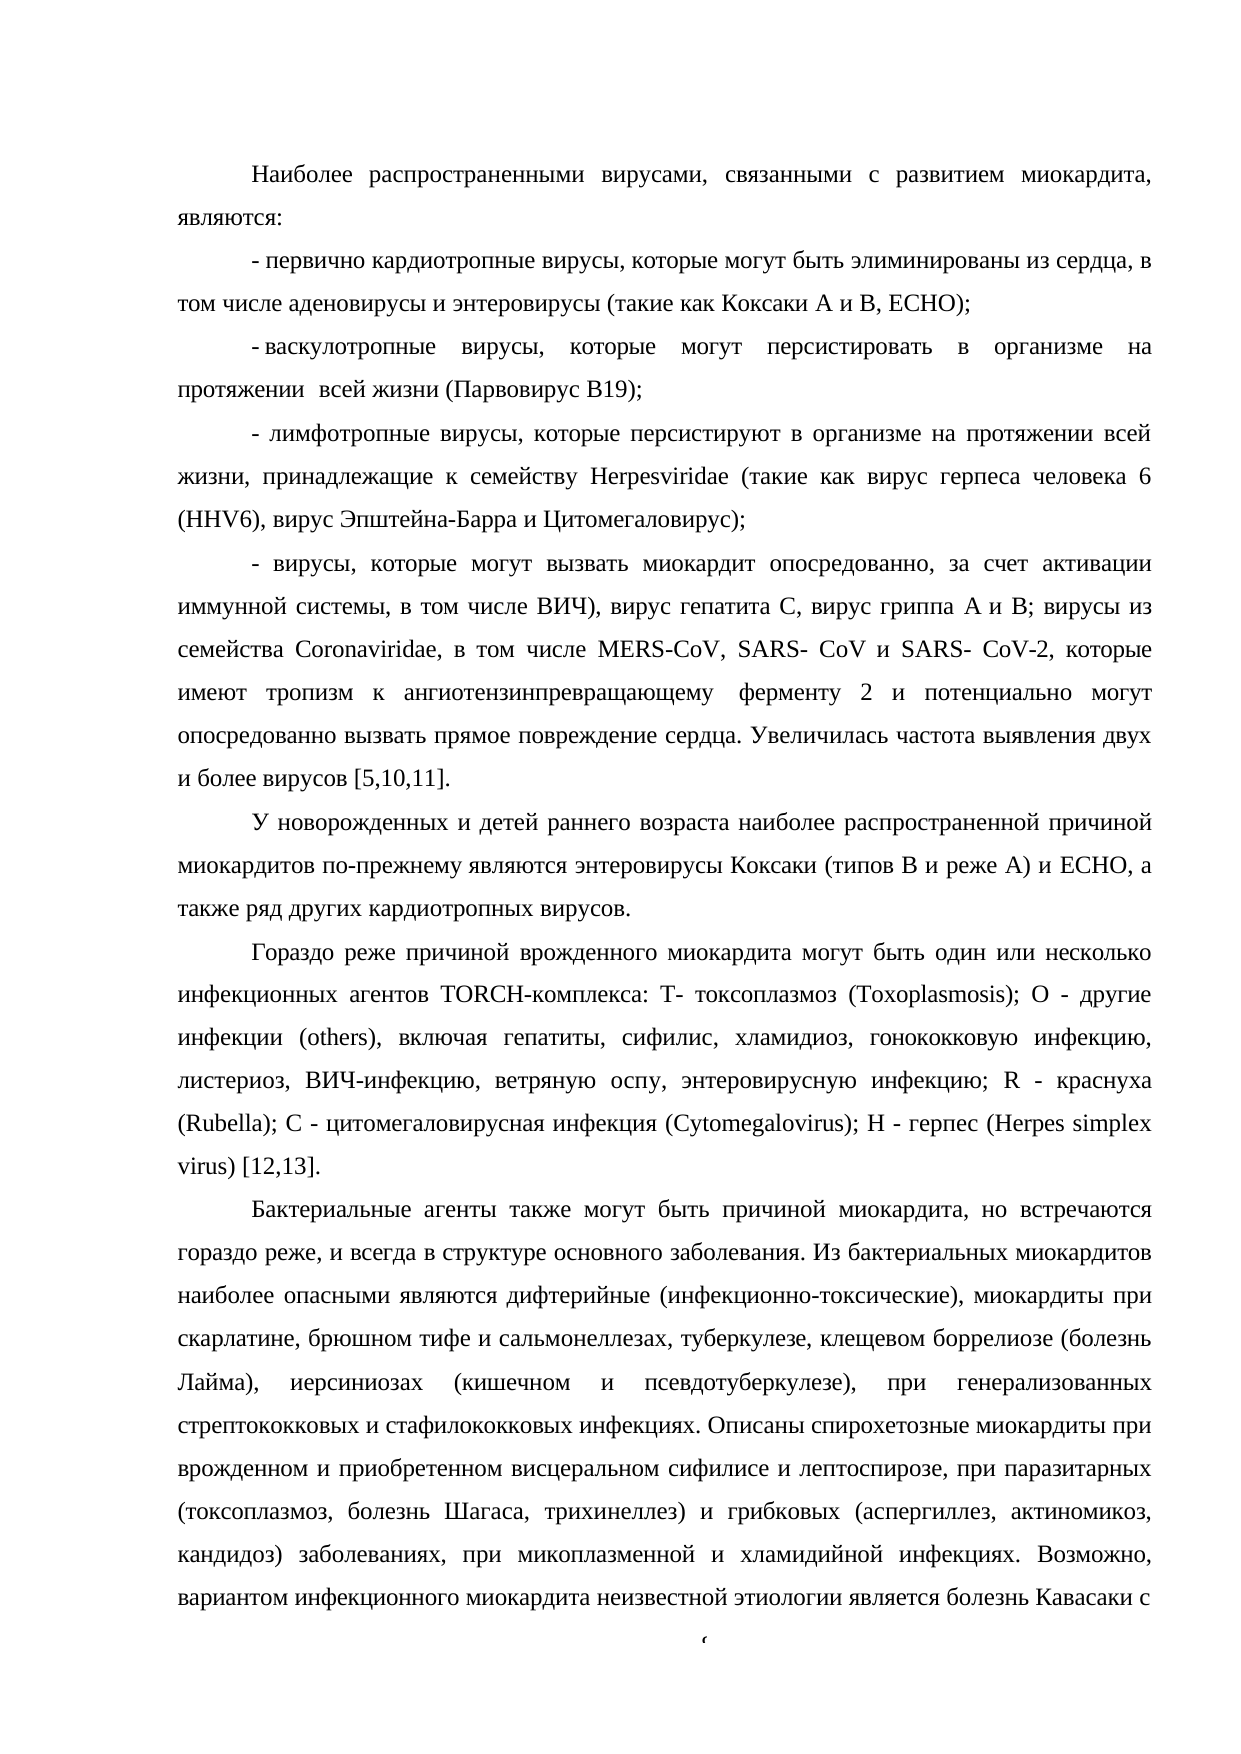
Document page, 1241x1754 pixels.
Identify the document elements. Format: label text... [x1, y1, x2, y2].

list лимфотропные вирусы, которые персистируют в организме на протяжении всей жизни, принадлежащие к семейству Herpesviridae (такие как вирус герпеса человека 6 (HHV6), вирус Эпштейна-Барра и Цитомегаловирус); [177, 418, 1151, 533]
list первично кардиотропные вирусы, которые могут быть элиминированы из сердца, в том числе аденовирусы и энтеровирусы (такие как Коксаки A и B, ECHO); [177, 245, 1152, 317]
text Бактериальные агенты также могут быть причиной миокардита, но встречаются гораздо реже, и всегда в структуре основного заболевания. Из бактериальных миокардитов наиболее опасными являются дифтерийные (инфекционно-токсические), миокардиты при скарлатине, брюшном тифе и сальмонеллезах, туберкулезе, клещевом боррелиозе (болезнь Лайма), иерсиниозах (кишечном и псевдотуберкулезе), при генерализованных стрептококковых и стафилококковых инфекциях. Описаны спирохетозные миокардиты при врожденном и приобретенном висцеральном сифилисе и лептоспирозе, при паразитарных (токсоплазмоз, болезнь Шагаса, трихинеллез) и грибковых (аспергиллез, актиномикоз, кандидоз) заболеваниях, при микоплазменной и хламидийной инфекциях. Возможно, вариантом инфекционного миокардита неизвестной этиологии является болезнь Кавасаки с [177, 1194, 1152, 1611]
text Наиболее распространенными вирусами, связанными с развитием миокардита, являются: [177, 159, 1152, 230]
text У новорожденных и детей раннего возраста наиболее распространенной причиной миокардитов по-прежнему являются энтеровирусы Коксаки (типов В и реже А) и ECHO, а также ряд других кардиотропных вирусов. [177, 807, 1152, 922]
list васкулотропные вирусы, которые могут персистировать в организме на протяжении всей жизни (Парвовирус B19); [177, 331, 1152, 403]
list вирусы, которые могут вызвать миокардит опосредованно, за счет активации иммунной системы, в том числе ВИЧ), вирус гепатита С, вирус гриппа A и В; вирусы из семейства Coronaviridae, в том числе MERS-CoV, SARS- CoV и SARS- CoV-2, которые имеют тропизм к ангиотензинпревращающему ферменту 2 и потенциально могут опосредованно вызвать прямое повреждение сердца. Увеличилась частота выявления двух и более вирусов [5,10,11]. [177, 548, 1152, 792]
text Гораздо реже причиной врожденного миокардита могут быть один или несколько инфекционных агентов TORCH-комплекса: Т- токсоплазмоз (Toxoplasmosis); О - другие инфекции (others), включая гепатиты, сифилис, хламидиоз, гонококковую инфекцию, листериоз, ВИЧ-инфекцию, ветряную оспу, энтеровирусную инфекцию; R - краснуха (Rubella); С - цитомегаловирусная инфекция (Cytomegalovirus); H - герпес (Herpes simplex virus) [12,13]. [177, 937, 1152, 1179]
